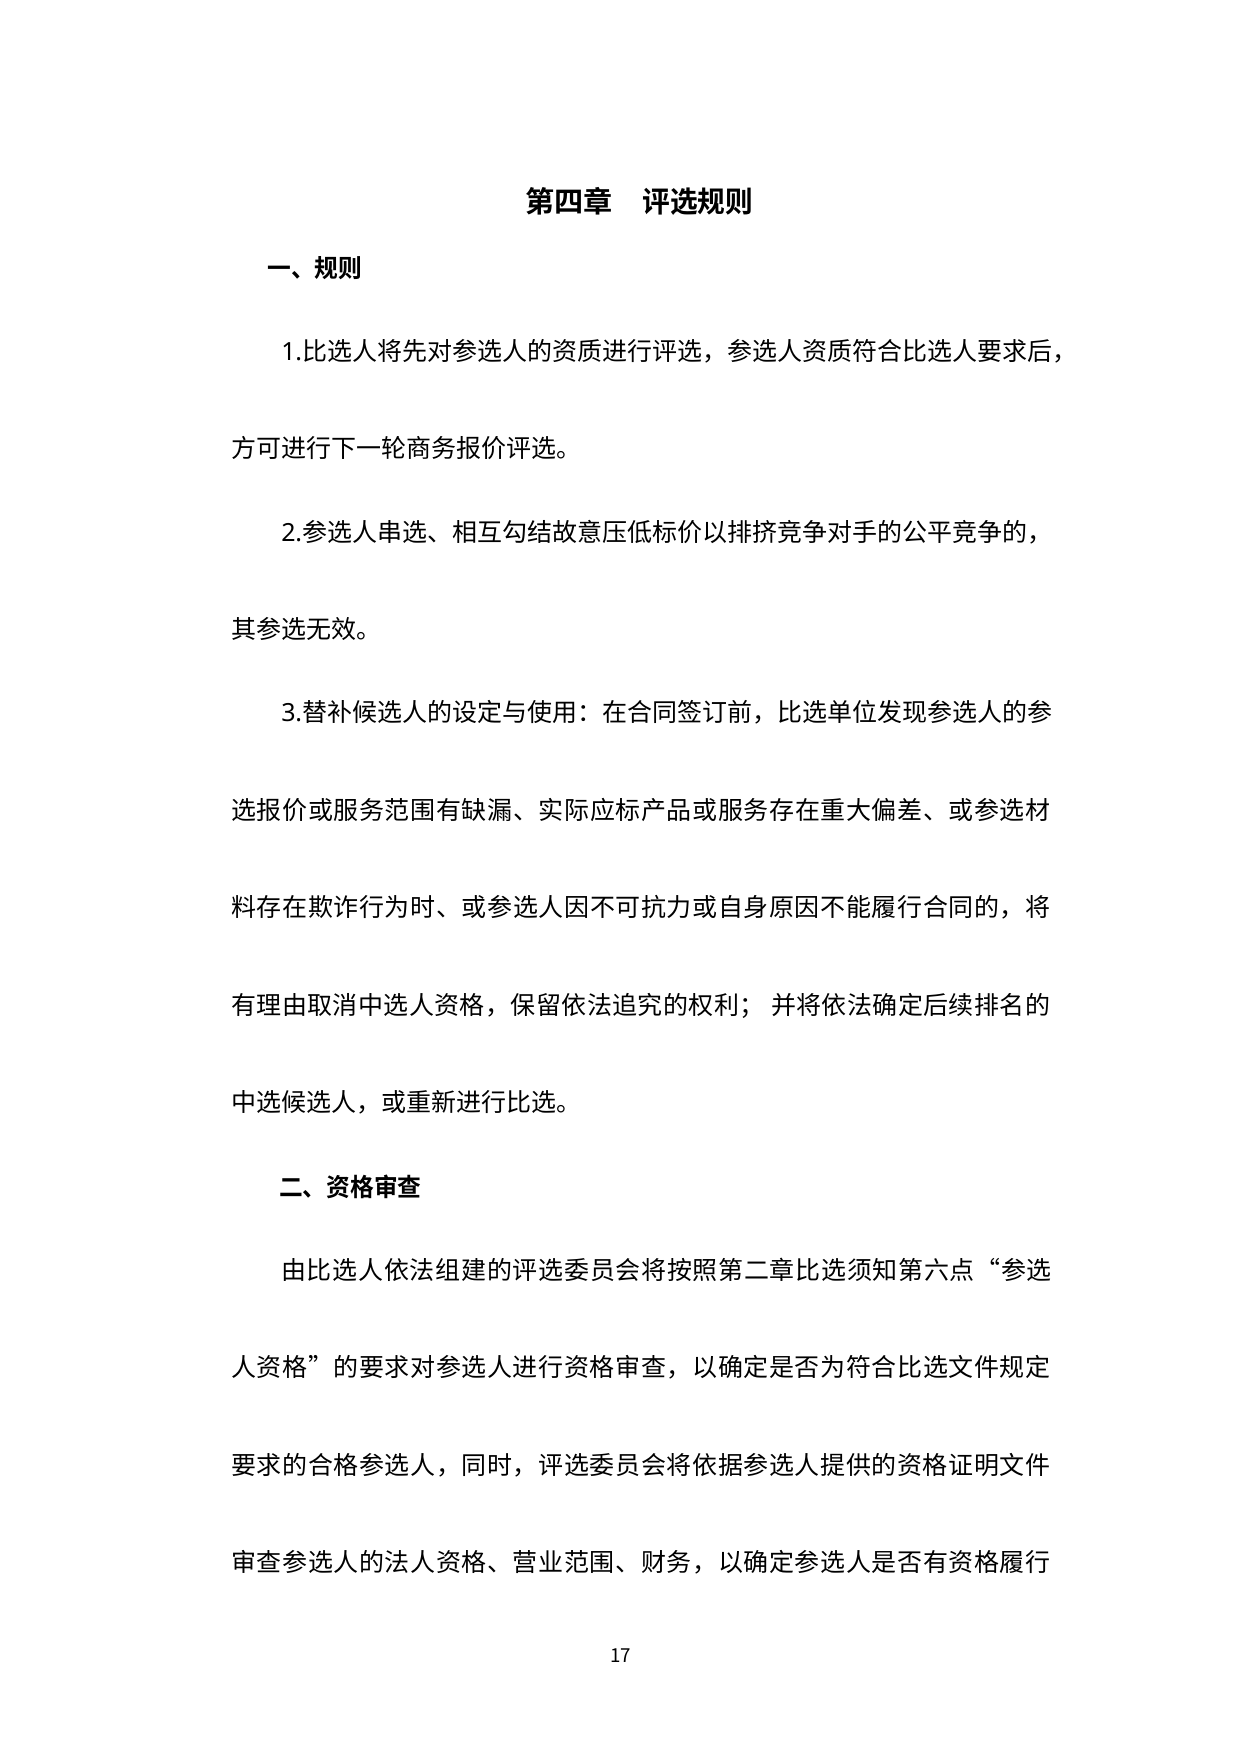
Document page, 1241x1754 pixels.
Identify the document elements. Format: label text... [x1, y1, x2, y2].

text 二、资格审查 [231, 1153, 1065, 1218]
text 3.替补候选人的设定与使用：在合同签订前，比选单位发现参选人的参选报价或服务范围有缺漏、实际应标产品或服务存在重大偏差、或参选材料存在欺诈行为时、或参选人因不可抗力或自身原因不能履行合同的，将有理由取消中选人资格，保留依法追究的权利； 并将依法确定后续排名的中选候选人，或重新进行比选。 [231, 678, 1053, 1133]
text 2.参选人串选、相互勾结故意压低标价以排挤竞争对手的公平竞争的，其参选无效。 [231, 498, 1053, 660]
subtitle 第四章 评选规则 [213, 167, 1065, 232]
text 一、规则 [231, 234, 1065, 299]
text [231, 1236, 1053, 1593]
text 1.比选人将先对参选人的资质进行评选，参选人资质符合比选人要求后，方可进行下一轮商务报价评选。 [231, 317, 1053, 479]
